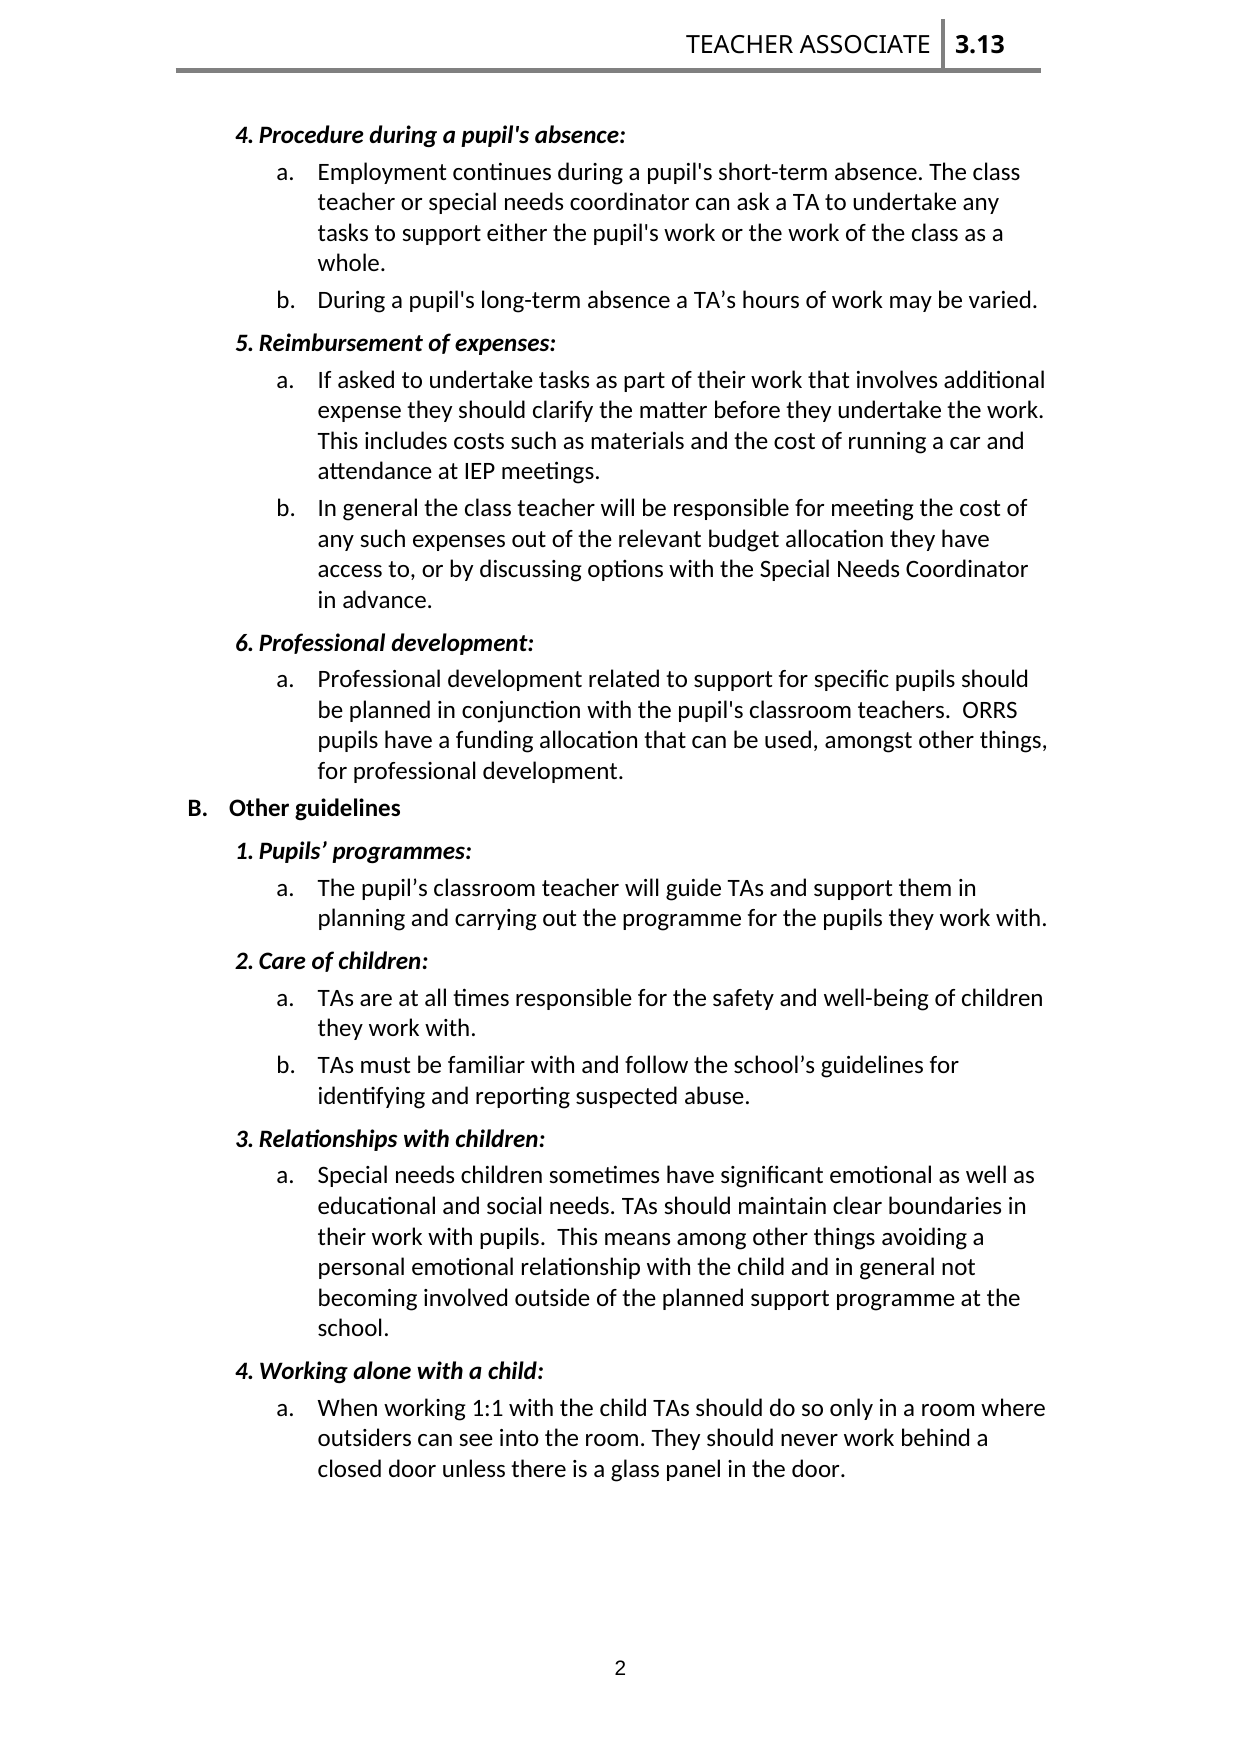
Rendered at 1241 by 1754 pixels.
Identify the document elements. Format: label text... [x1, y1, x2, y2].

subtitle Professional development: [235, 627, 1053, 657]
subtitle TAs are at all times responsible for the safety and well-being of children they work with. [276, 982, 1053, 1043]
subtitle Professional development related to support for specific pupils should be planned in conjunction with the pupil's classroom teachers. ORRS pupils have a funding allocation that can be used, amongst other things, for professional development. [276, 664, 1053, 786]
subtitle Employment continues during a pupil's short-term absence. The class teacher or special needs coordinator can ask a TA to undertake any tasks to support either the pupil's work or the work of the class as a whole. [276, 156, 1053, 278]
subtitle Other guidelines [187, 792, 1053, 822]
subtitle Working alone with a child: [235, 1355, 1053, 1386]
subtitle TAs must be familiar with and follow the school’s guidelines for identifying and reporting suspected abuse. [276, 1049, 1053, 1110]
subtitle Reimbursement of expenses: [235, 327, 1053, 358]
subtitle Care of children: [235, 945, 1053, 976]
subtitle Special needs children sometimes have significant emotional as well as educational and social needs. TAs should maintain clear boundaries in their work with pupils. This means among other things avoiding a personal emotional relationship with the child and in general not becoming involved outside of the planned support programme at the school. [276, 1160, 1053, 1343]
subtitle During a pupil's long-term absence a TA’s hours of work may be varied. [276, 284, 1053, 315]
subtitle Relationships with children: [235, 1123, 1053, 1153]
subtitle When working 1:1 with the child TAs should do so only in a room where outsiders can see into the room. They should never work behind a closed door unless there is a glass panel in the door. [276, 1392, 1053, 1484]
subtitle Pupils’ programmes: [235, 835, 1053, 866]
subtitle The pupil’s classroom teacher will guide TAs and support them in planning and carrying out the programme for the pupils they work with. [276, 872, 1053, 933]
subtitle In general the class teacher will be responsible for meeting the cost of any such expenses out of the relevant budget allocation they have access to, or by discussing options with the Special Needs Coordinator in advance. [276, 492, 1053, 614]
subtitle Procedure during a pupil's absence: [235, 119, 1053, 149]
subtitle If asked to undertake tasks as part of their work that involves additional expense they should clarify the matter before they undertake the work. This includes costs such as materials and the cost of running a car and attendance at IEP meetings. [276, 364, 1053, 486]
